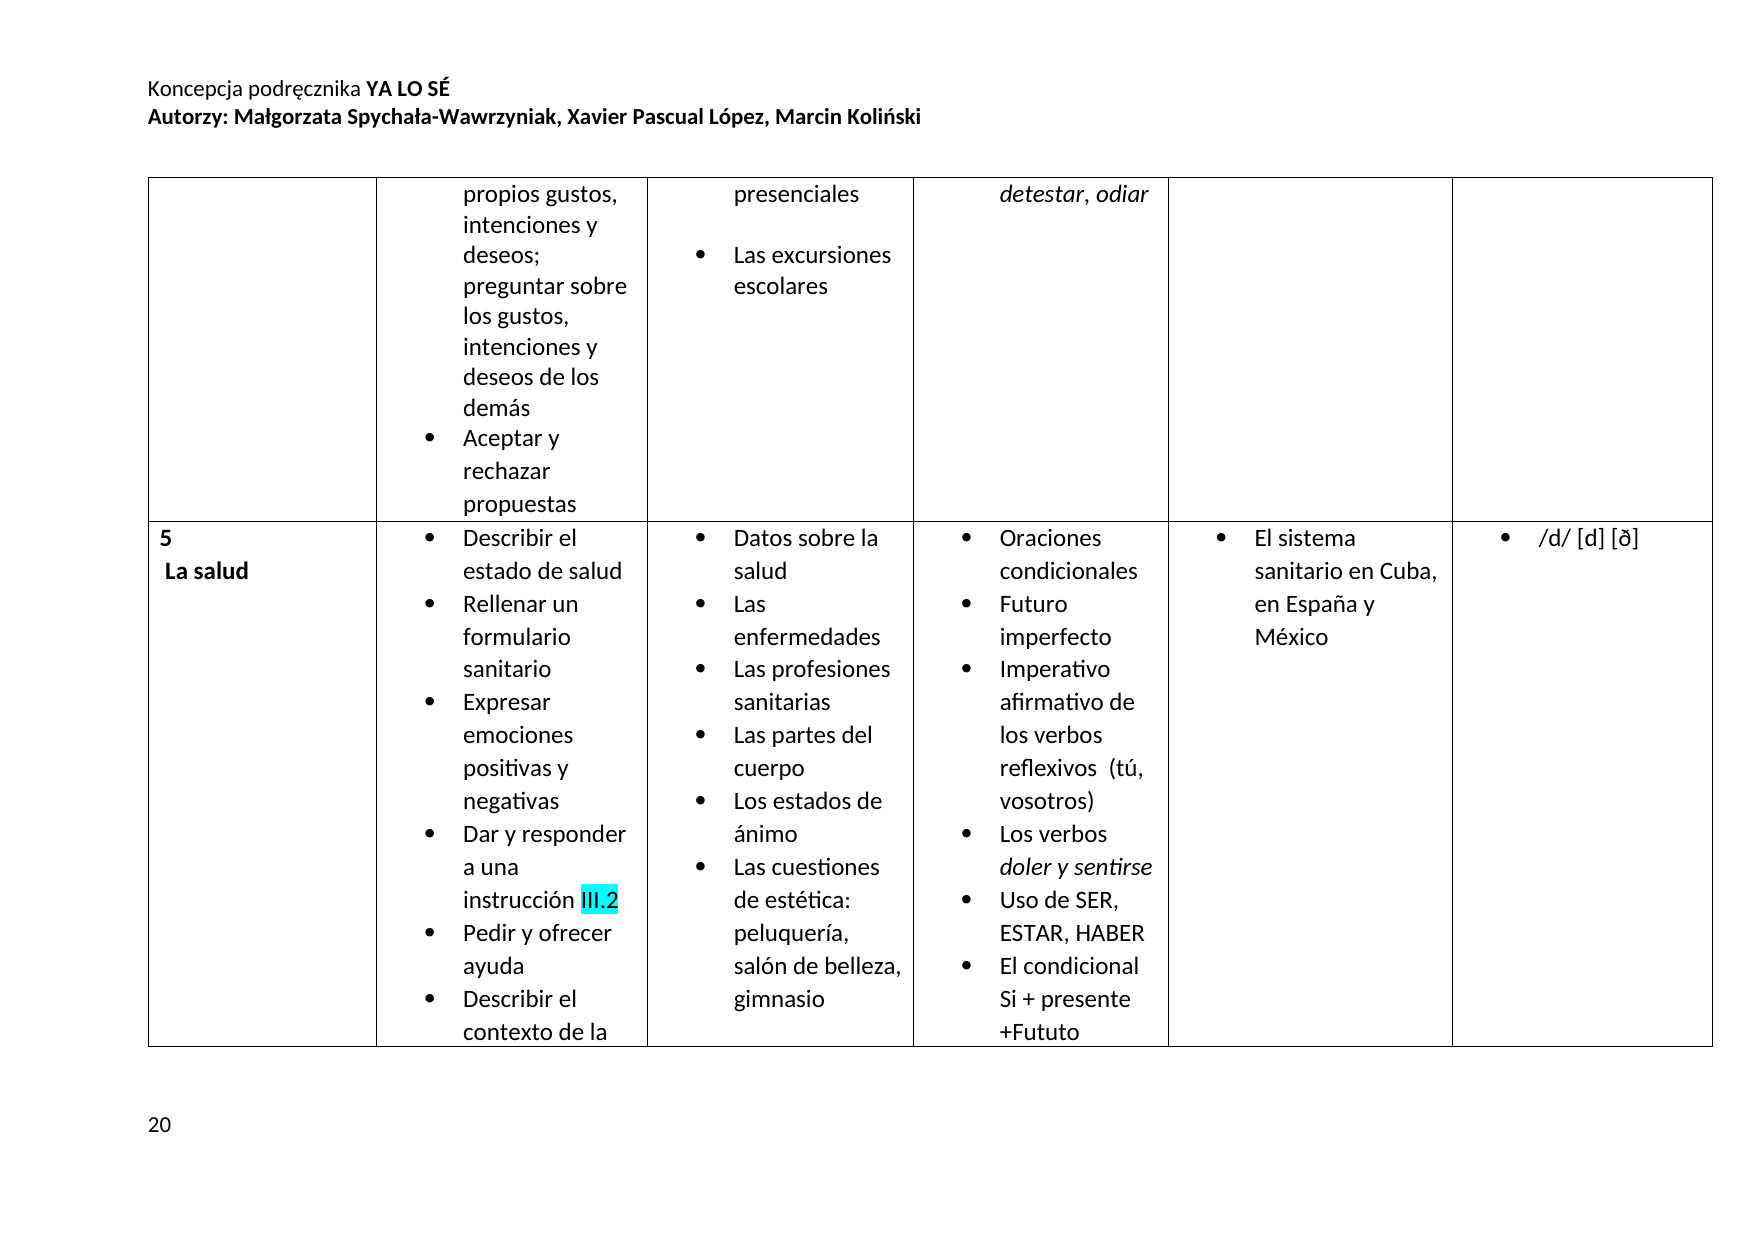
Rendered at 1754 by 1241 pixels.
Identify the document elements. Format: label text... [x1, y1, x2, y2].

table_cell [1453, 178, 1712, 521]
table_cell /d/ [d] [ð] [1453, 522, 1712, 1046]
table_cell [648, 178, 913, 521]
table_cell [1169, 178, 1452, 521]
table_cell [377, 178, 647, 521]
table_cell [648, 522, 913, 1046]
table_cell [1169, 522, 1452, 1046]
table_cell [377, 522, 647, 1046]
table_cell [914, 178, 1168, 521]
table_cell 5 La salud [149, 522, 376, 1046]
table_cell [914, 522, 1168, 1046]
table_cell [149, 178, 376, 521]
